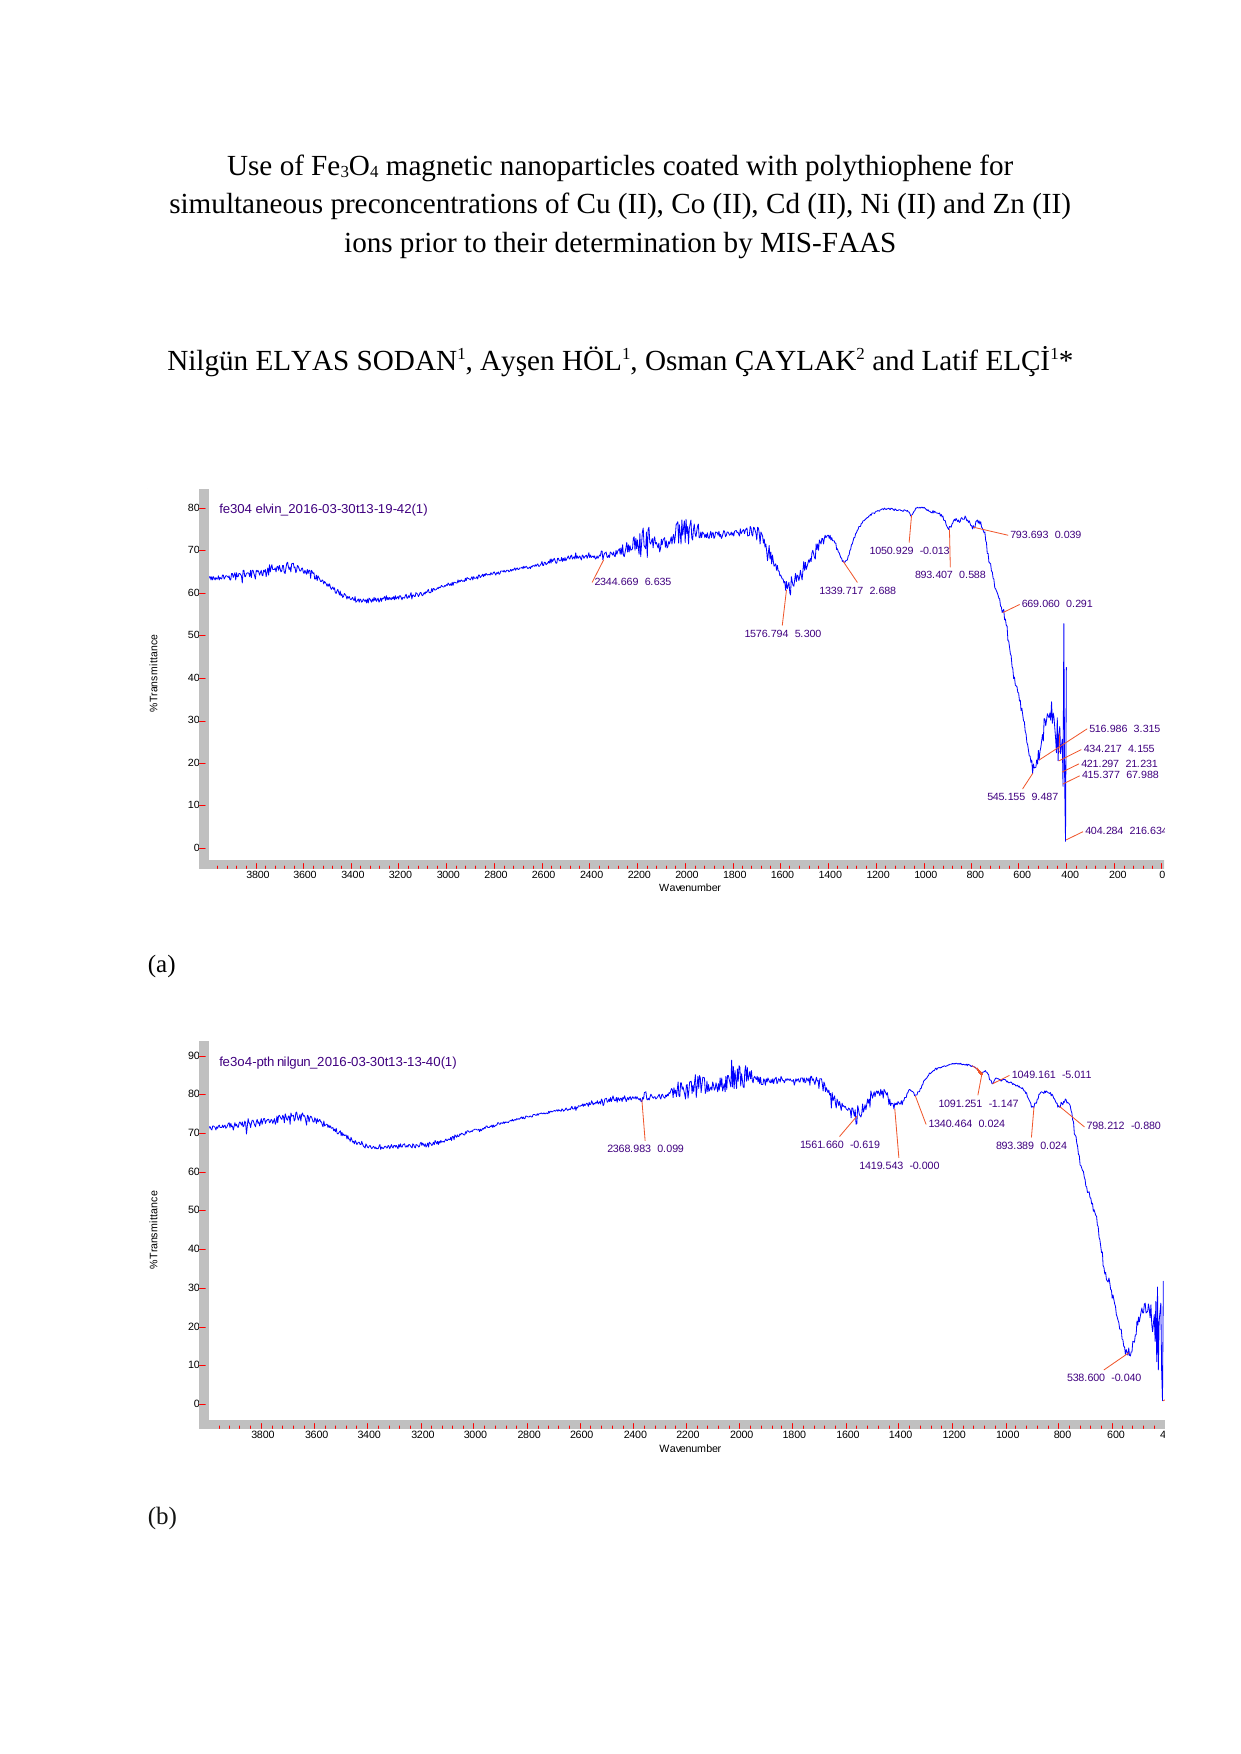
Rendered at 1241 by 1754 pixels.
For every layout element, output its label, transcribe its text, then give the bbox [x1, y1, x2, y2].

text Use of Fe3O4 magnetic nanoparticles coated with polythiophene for simultaneous preconcentrations of Cu (II), Co (II), Cd (II), Ni (II) and Zn (II) ions prior to their determination by MIS-FAAS [148, 148, 1093, 258]
text (a) [148, 949, 1093, 978]
text Nilgün ELYAS SODAN1, Ayşen HÖL1, Osman ÇAYLAK2 and Latif ELÇİ1* [148, 343, 1093, 377]
text (b) [148, 1420, 1093, 1530]
